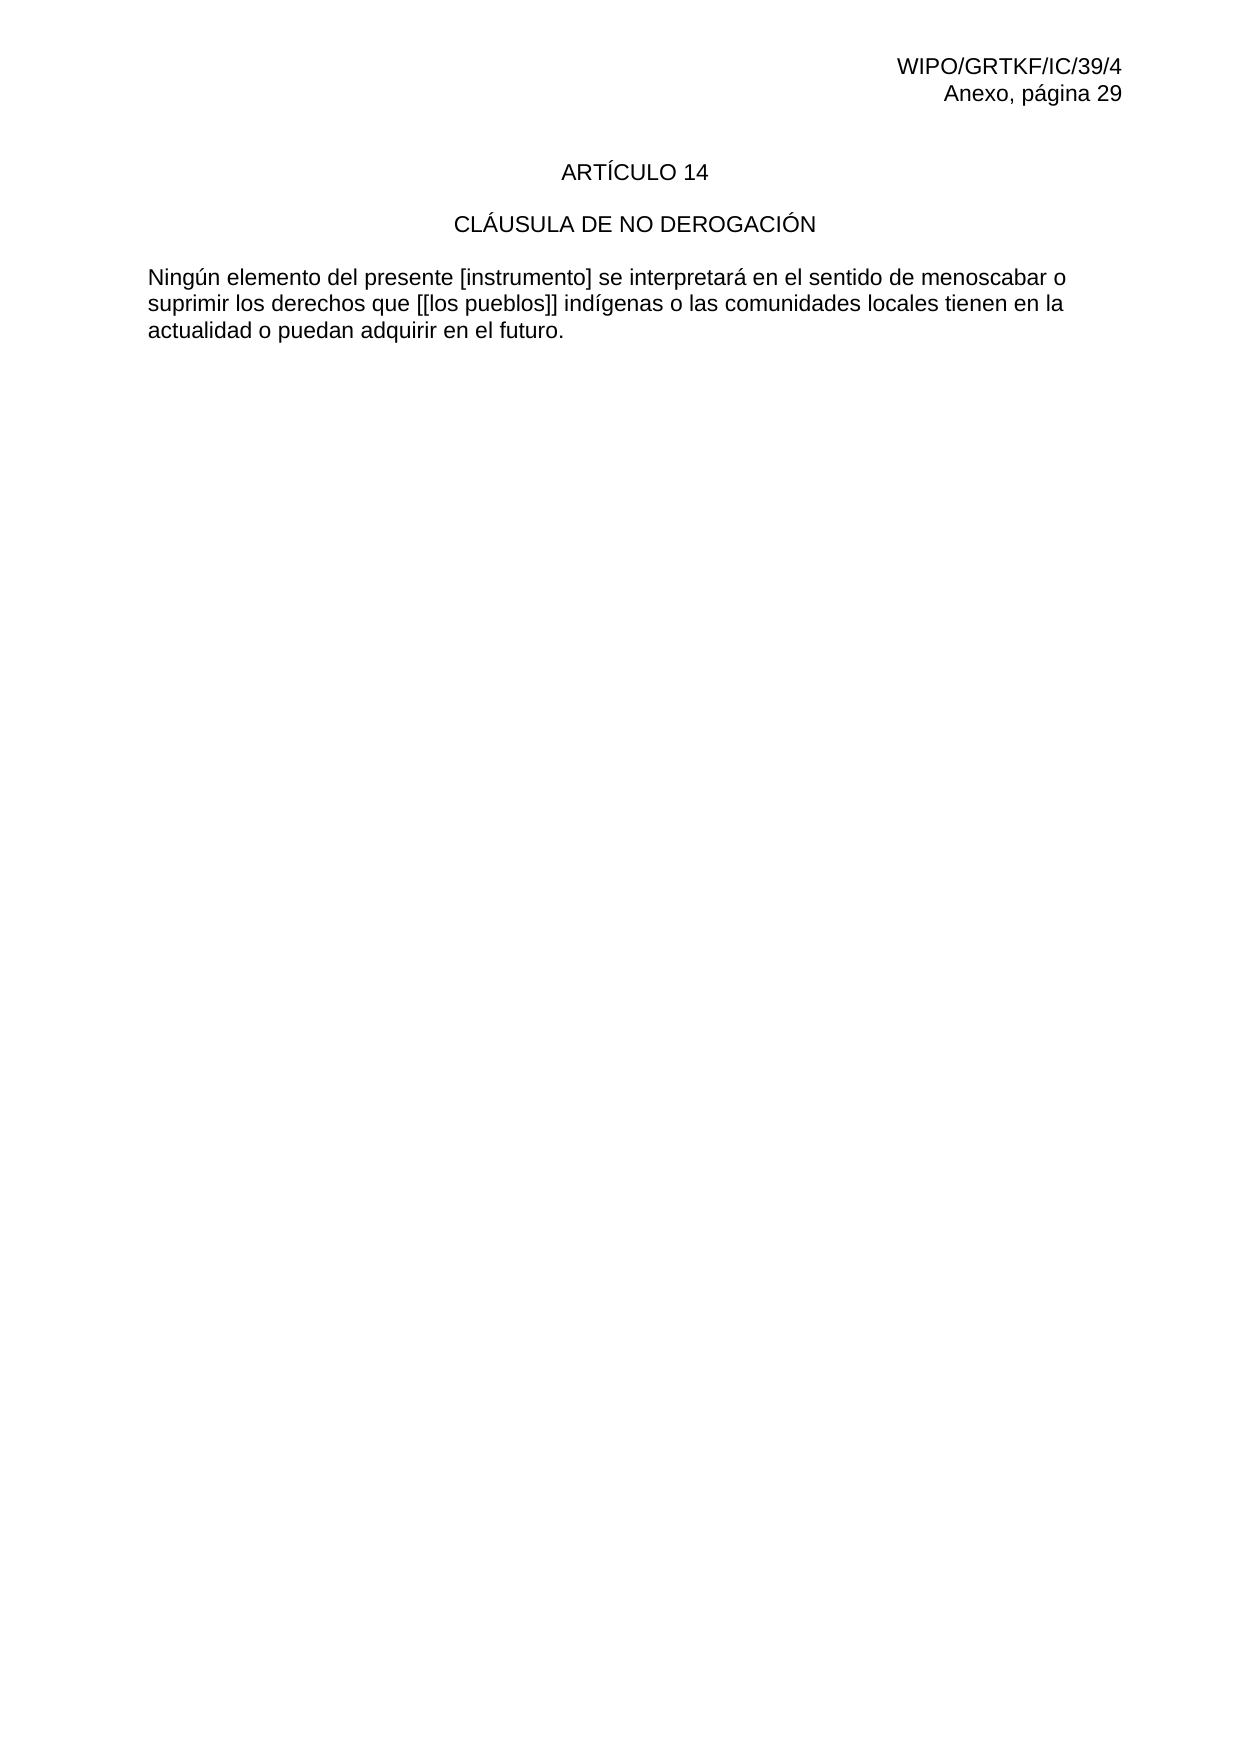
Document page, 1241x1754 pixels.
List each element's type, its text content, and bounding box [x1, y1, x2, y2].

text ARTÍCULO 14 [148, 158, 1122, 185]
text Ningún elemento del presente [instrumento] se interpretará en el sentido de menoscabar o suprimir los derechos que [[los pueblos]] indígenas o las comunidades locales tienen en la actualidad o puedan adquirir en el futuro. [148, 264, 1122, 343]
text CLÁUSULA DE NO DEROGACIÓN [148, 211, 1122, 238]
